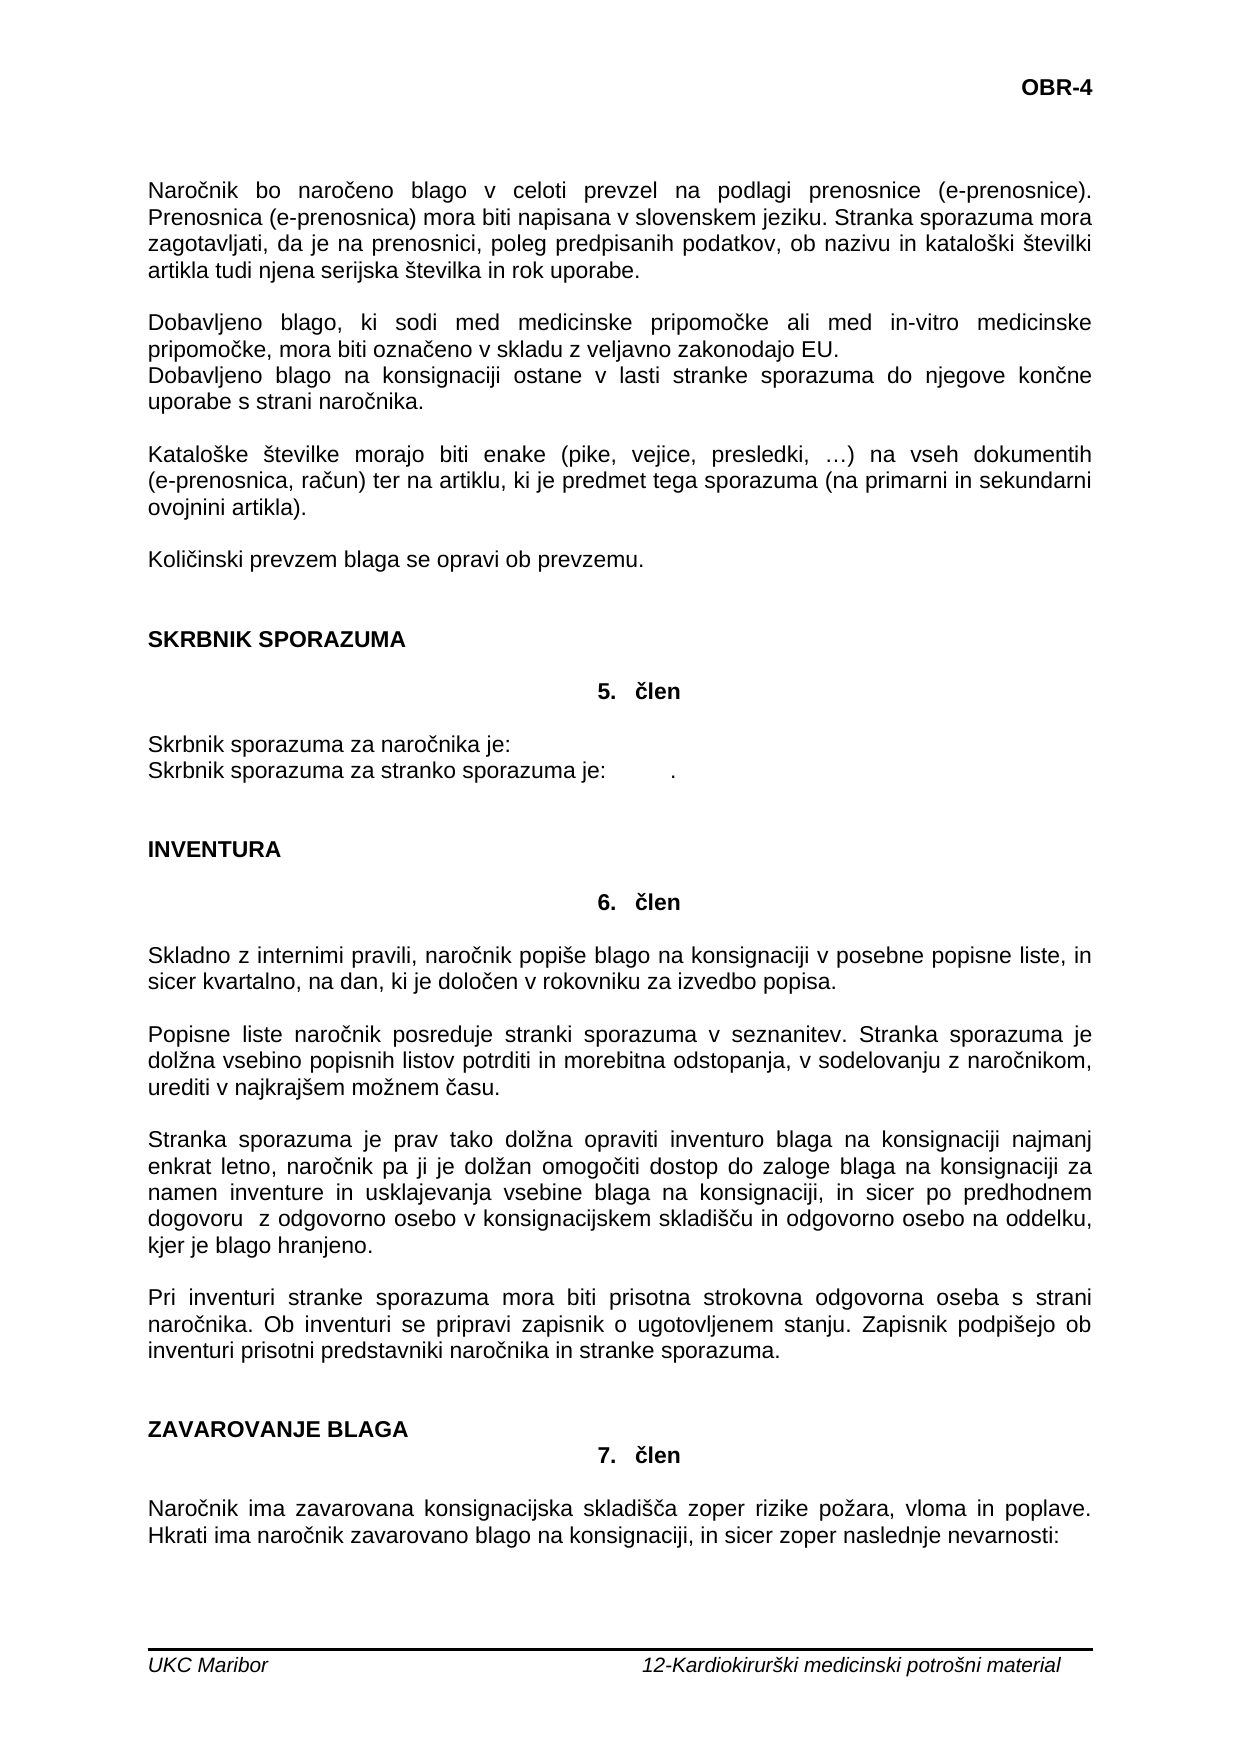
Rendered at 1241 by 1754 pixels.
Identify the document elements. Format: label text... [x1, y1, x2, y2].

list člen [185, 678, 1093, 704]
text Popisne liste naročnik posreduje stranki sporazuma v seznanitev. Stranka sporazuma je dolžna vsebino popisnih listov potrditi in morebitna odstopanja, v sodelovanju z naročnikom, urediti v najkrajšem možnem času. [148, 1021, 1093, 1100]
text ZAVAROVANJE BLAGA [148, 1416, 1093, 1442]
list člen [185, 889, 1093, 915]
text Skladno z internimi pravili, naročnik popiše blago na konsignaciji v posebne popisne liste, in sicer kvartalno, na dan, ki je določen v rokovniku za izvedbo popisa. [148, 942, 1093, 994]
text INVENTURA [148, 836, 1093, 863]
text Kataloške številke morajo biti enake (pike, vejice, presledki, …) na vseh dokumentih (e-prenosnica, račun) ter na artiklu, ki je predmet tega sporazuma (na primarni in sekundarni ovojnini artikla). [148, 441, 1093, 520]
list člen [185, 1442, 1093, 1469]
text Skrbnik sporazuma za stranko sporazuma je: . [148, 757, 1093, 784]
text Količinski prevzem blaga se opravi ob prevzemu. [148, 546, 1093, 573]
text Skrbnik sporazuma za naročnika je: [148, 731, 1093, 757]
text Pri inventuri stranke sporazuma mora biti prisotna strokovna odgovorna oseba s strani naročnika. Ob inventuri se pripravi zapisnik o ugotovljenem stanju. Zapisnik podpišejo ob inventuri prisotni predstavniki naročnika in stranke sporazuma. [148, 1284, 1093, 1363]
text SKRBNIK SPORAZUMA [148, 626, 1093, 652]
text Dobavljeno blago na konsignaciji ostane v lasti stranke sporazuma do njegove končne uporabe s strani naročnika. [148, 362, 1093, 415]
text Naročnik ima zavarovana konsignacijska skladišča zoper rizike požara, vloma in poplave. Hkrati ima naročnik zavarovano blago na konsignaciji, in sicer zoper naslednje nevarnosti: [148, 1495, 1093, 1548]
text Dobavljeno blago, ki sodi med medicinske pripomočke ali med in-vitro medicinske pripomočke, mora biti označeno v skladu z veljavno zakonodajo EU. [148, 309, 1093, 362]
text Stranka sporazuma je prav tako dolžna opraviti inventuro blaga na konsignaciji najmanj enkrat letno, naročnik pa ji je dolžan omogočiti dostop do zaloge blaga na konsignaciji za namen inventure in usklajevanja vsebine blaga na konsignaciji, in sicer po predhodnem dogovoru z odgovorno osebo v konsignacijskem skladišču in odgovorno osebo na oddelku, kjer je blago hranjeno. [148, 1126, 1093, 1258]
text Naročnik bo naročeno blago v celoti prevzel na podlagi prenosnice (e-prenosnice). Prenosnica (e-prenosnica) mora biti napisana v slovenskem jeziku. Stranka sporazuma mora zagotavljati, da je na prenosnici, poleg predpisanih podatkov, ob nazivu in kataloški številki artikla tudi njena serijska številka in rok uporabe. [148, 177, 1093, 283]
